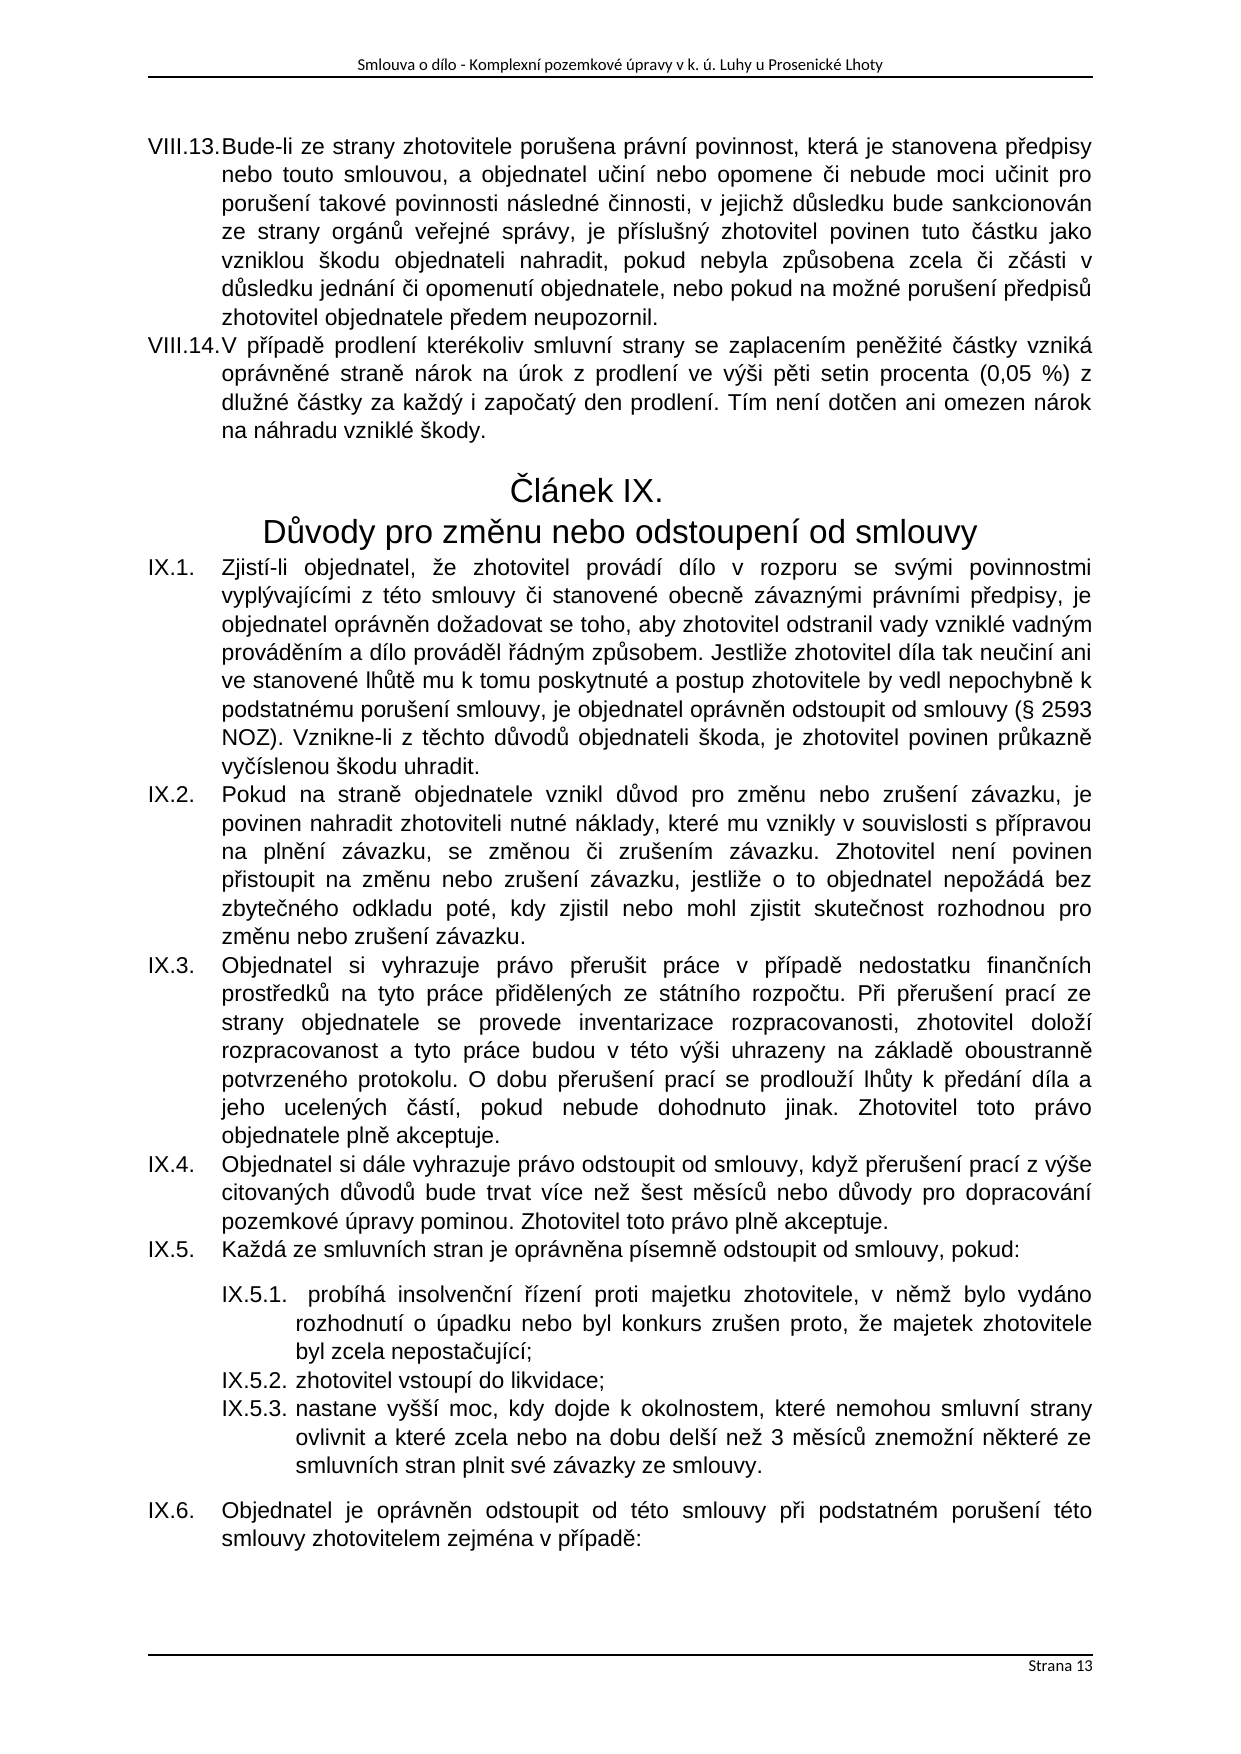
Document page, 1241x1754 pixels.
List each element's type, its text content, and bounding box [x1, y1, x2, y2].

list Bude-li ze strany zhotovitele porušena právní povinnost, která je stanovena předpisy nebo touto smlouvou, a objednatel učiní nebo opomene či nebude moci učinit pro porušení takové povinnosti následné činnosti, v jejichž důsledku bude sankcionován ze strany orgánů veřejné správy, je příslušný zhotovitel povinen tuto částku jako vzniklou škodu objednateli nahradit, pokud nebyla způsobena zcela či zčásti v důsledku jednání či opomenutí objednatele, nebo pokud na možné porušení předpisů zhotovitel objednatele předem neupozornil. [148, 133, 1093, 330]
list Objednatel si vyhrazuje právo přerušit práce v případě nedostatku finančních prostředků na tyto práce přidělených ze státního rozpočtu. Při přerušení prací ze strany objednatele se provede inventarizace rozpracovanosti, zhotovitel doloží rozpracovanost a tyto práce budou v této výši uhrazeny na základě oboustranně potvrzeného protokolu. O dobu přerušení prací se prodlouží lhůty k předání díla a jeho ucelených částí, pokud nebude dohodnuto jinak. Zhotovitel toto právo objednatele plně akceptuje. [148, 952, 1093, 1149]
list V případě prodlení kterékoliv smluvní strany se zaplacením peněžité částky vzniká oprávněné straně nárok na úrok z prodlení ve výši pěti setin procenta (0,05 %) z dlužné částky za každý i započatý den prodlení. Tím není dotčen ani omezen nárok na náhradu vzniklé škody. [148, 332, 1093, 444]
list Objednatel je oprávněn odstoupit od této smlouvy při podstatném porušení této smlouvy zhotovitelem zejména v případě: [148, 1497, 1093, 1552]
list Pokud na straně objednatele vznikl důvod pro změnu nebo zrušení závazku, je povinen nahradit zhotoviteli nutné náklady, které mu vznikly v souvislosti s přípravou na plnění závazku, se změnou či zrušením závazku. Zhotovitel není povinen přistoupit na změnu nebo zrušení závazku, jestliže o to objednatel nepožádá bez zbytečného odkladu poté, kdy zjistil nebo mohl zjistit skutečnost rozhodnou pro změnu nebo zrušení závazku. [148, 781, 1093, 950]
text probíhá insolvenční řízení proti majetku zhotovitele, v němž bylo vydáno rozhodnutí o úpadku nebo byl konkurs zrušen proto, že majetek zhotovitele byl zcela nepostačující; [221, 1281, 1093, 1364]
list Objednatel si dále vyhrazuje právo odstoupit od smlouvy, když přerušení prací z výše citovaných důvodů bude trvat více než šest měsíců nebo důvody pro dopracování pozemkové úpravy pominou. Zhotovitel toto právo plně akceptuje. [148, 1151, 1093, 1234]
list Každá ze smluvních stran je oprávněna písemně odstoupit od smlouvy, pokud: [148, 1236, 1093, 1262]
subtitle Důvody pro změnu nebo odstoupení od smlouvy [148, 471, 1093, 551]
text zhotovitel vstoupí do likvidace; [221, 1367, 1093, 1393]
list Zjistí-li objednatel, že zhotovitel provádí dílo v rozporu se svými povinnostmi vyplývajícími z této smlouvy či stanovené obecně závaznými právními předpisy, je objednatel oprávněn dožadovat se toho, aby zhotovitel odstranil vady vzniklé vadným prováděním a dílo prováděl řádným způsobem. Jestliže zhotovitel díla tak neučiní ani ve stanovené lhůtě mu k tomu poskytnuté a postup zhotovitele by vedl nepochybně k podstatnému porušení smlouvy, je objednatel oprávněn odstoupit od smlouvy (§ 2593 NOZ). Vznikne-li z těchto důvodů objednateli škoda, je zhotovitel povinen průkazně vyčíslenou škodu uhradit. [148, 554, 1093, 779]
text nastane vyšší moc, kdy dojde k okolnostem, které nemohou smluvní strany ovlivnit a které zcela nebo na dobu delší než 3 měsíců znemožní některé ze smluvních stran plnit své závazky ze smlouvy. [221, 1395, 1093, 1478]
